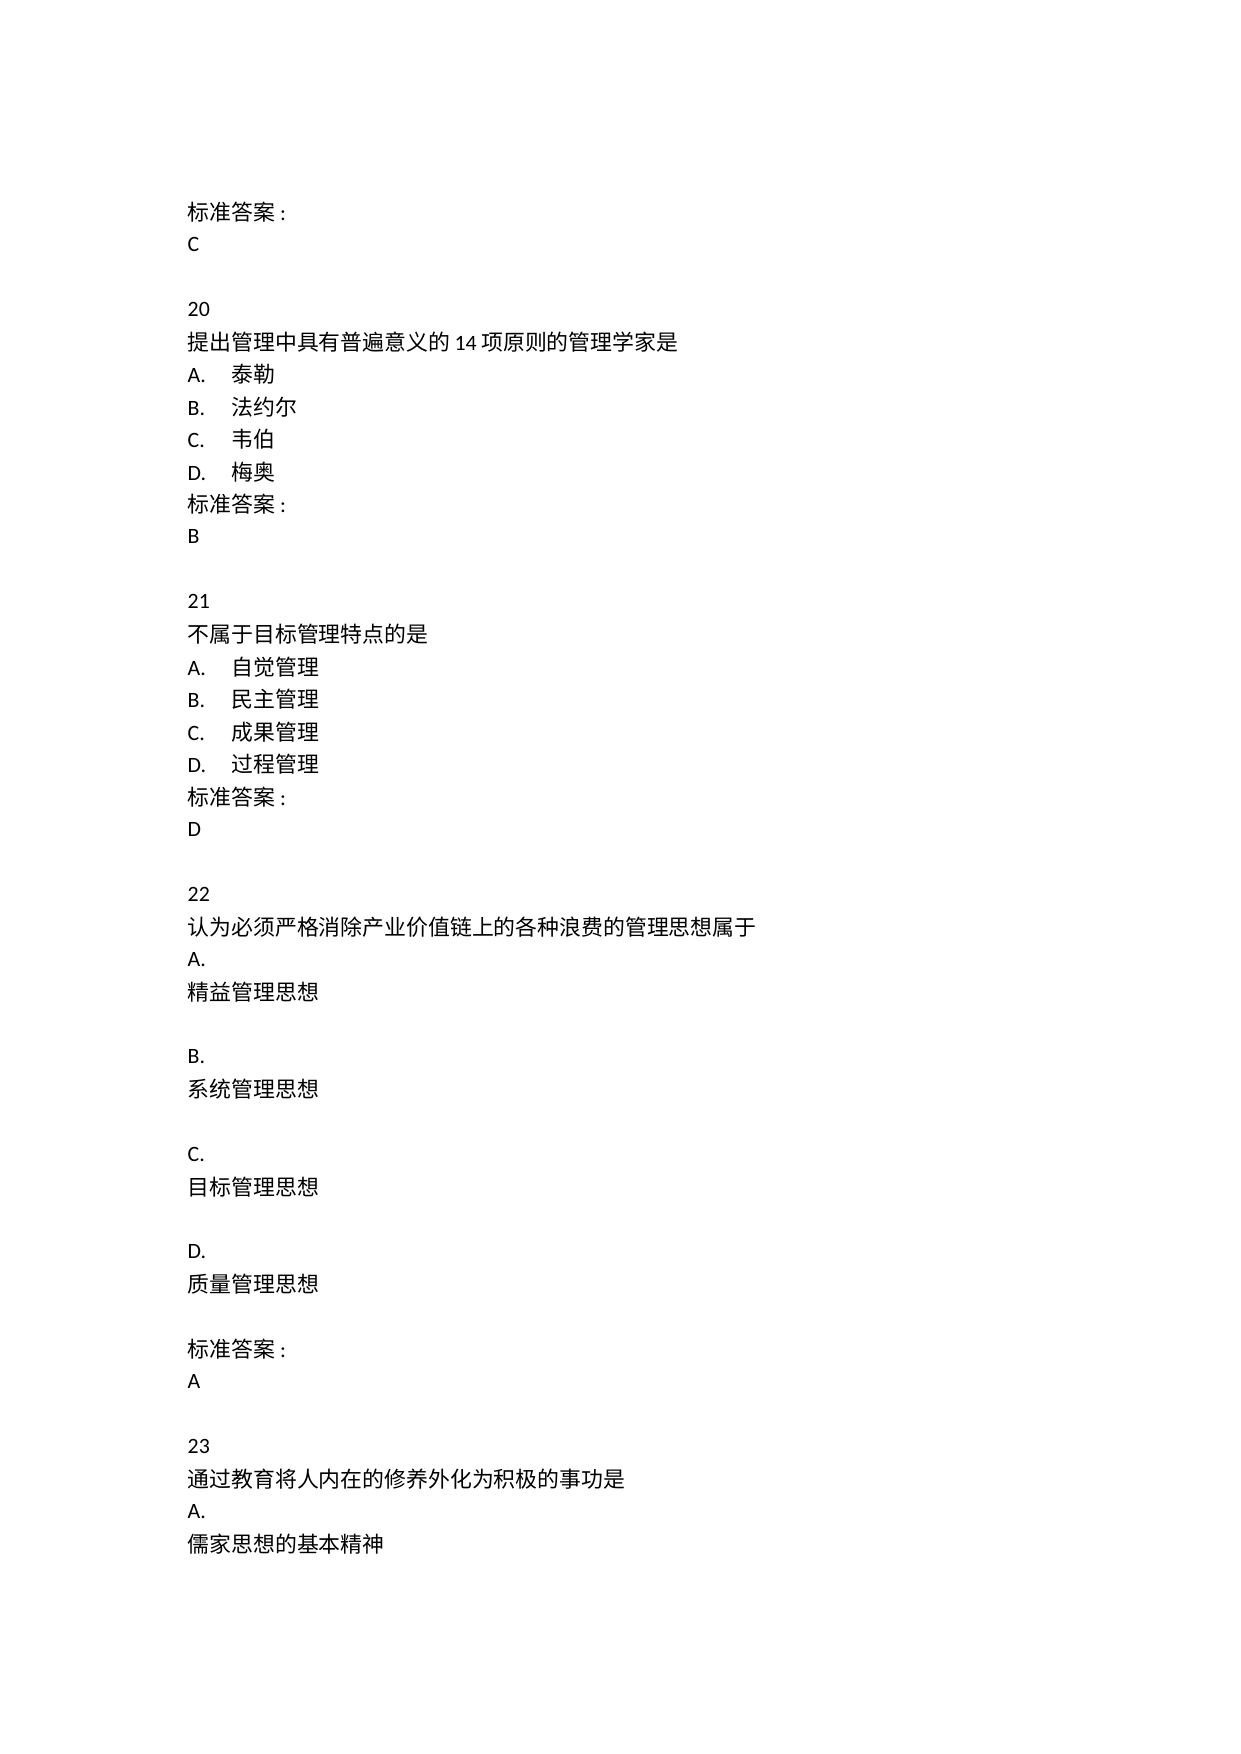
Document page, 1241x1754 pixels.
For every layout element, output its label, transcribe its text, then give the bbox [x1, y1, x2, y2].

text 标准答案 : [187, 194, 1053, 227]
text C. 成果管理 [187, 714, 1053, 747]
text 标准答案 : [187, 1332, 1053, 1364]
text D. 过程管理 [187, 747, 1053, 779]
text B. 民主管理 [187, 682, 1053, 714]
text C. [187, 1137, 1053, 1169]
text 21 [187, 584, 1053, 617]
text D. [187, 1234, 1053, 1267]
text 儒家思想的基本精神 [187, 1527, 1053, 1559]
text 23 [187, 1429, 1053, 1462]
text A. 自觉管理 [187, 649, 1053, 682]
text A [187, 1364, 1053, 1397]
text 认为必须严格消除产业价值链上的各种浪费的管理思想属于 [187, 909, 1053, 942]
text A. [187, 942, 1053, 974]
text A. 泰勒 [187, 357, 1053, 389]
text 不属于目标管理特点的是 [187, 617, 1053, 649]
text 标准答案 : [187, 779, 1053, 812]
text B [187, 519, 1053, 552]
text 标准答案 : [187, 487, 1053, 519]
text D [187, 812, 1053, 844]
text A. [187, 1494, 1053, 1527]
text 提出管理中具有普遍意义的14项原则的管理学家是 [187, 324, 1053, 357]
text B. [187, 1039, 1053, 1072]
text 精益管理思想 [187, 974, 1053, 1007]
text D. 梅奥 [187, 454, 1053, 487]
text 质量管理思想 [187, 1267, 1053, 1299]
text 目标管理思想 [187, 1169, 1053, 1202]
text 系统管理思想 [187, 1072, 1053, 1104]
text 22 [187, 877, 1053, 909]
text 通过教育将人内在的修养外化为积极的事功是 [187, 1462, 1053, 1494]
text 20 [187, 292, 1053, 324]
text C. 韦伯 [187, 422, 1053, 454]
text B. 法约尔 [187, 389, 1053, 422]
text C [187, 227, 1053, 259]
